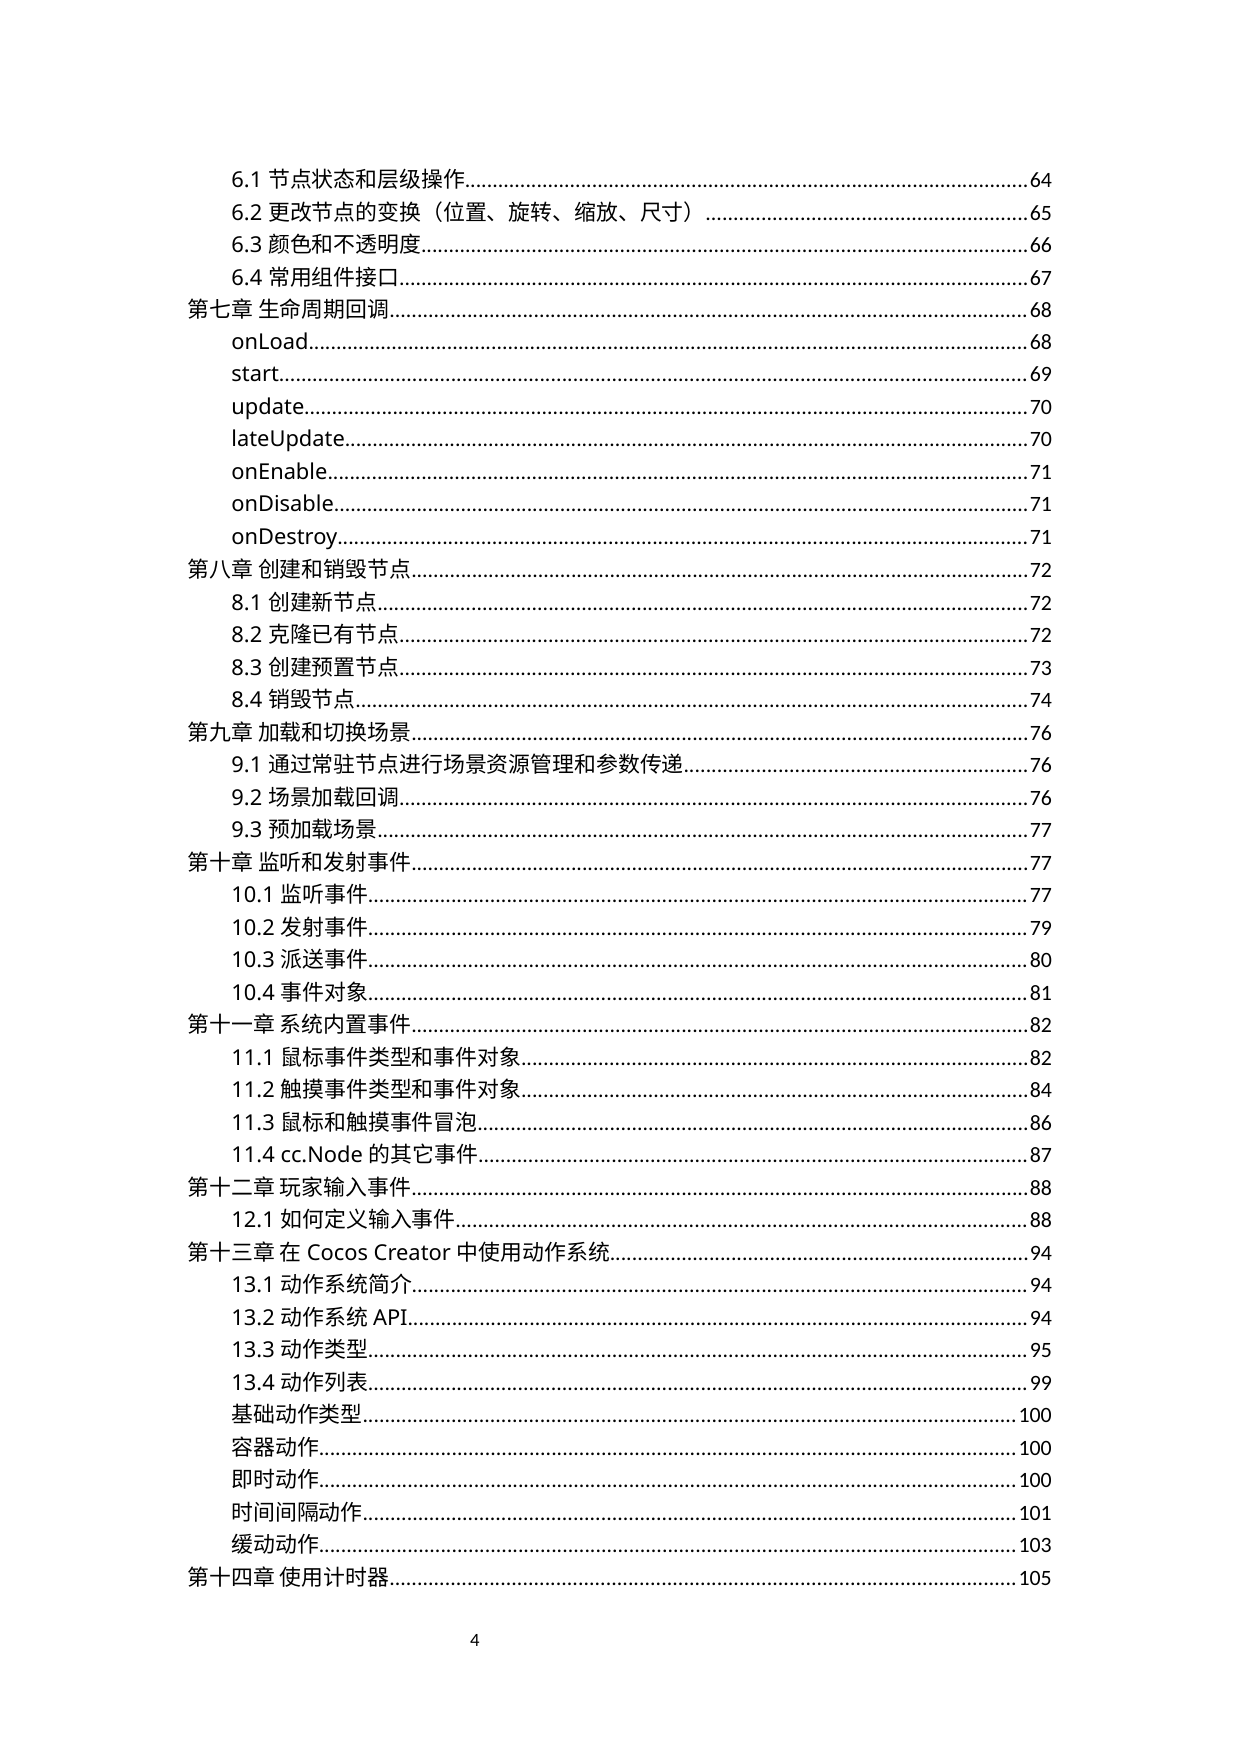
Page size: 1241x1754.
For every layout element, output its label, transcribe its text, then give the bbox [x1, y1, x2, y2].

text update 70 [231, 389, 1053, 422]
text onDisable 71 [231, 487, 1053, 519]
text 6.4 常用组件接口 67 [231, 259, 1053, 292]
text 6.1 节点状态和层级操作 64 [231, 162, 1053, 194]
text 10.4 事件对象 81 [231, 974, 1053, 1007]
text 基础动作类型 100 [231, 1397, 1053, 1429]
text 6.2 更改节点的变换（位置、旋转、缩放、尺寸） 65 [231, 194, 1053, 227]
text 11.2 触摸事件类型和事件对象 84 [231, 1072, 1053, 1104]
text 8.4 销毁节点 74 [231, 682, 1053, 714]
text 第十四章 使用计时器 105 [187, 1559, 1053, 1592]
text start 69 [231, 357, 1053, 389]
text 10.2 发射事件 79 [231, 909, 1053, 942]
text 第十章 监听和发射事件 77 [187, 844, 1053, 877]
text 缓动动作 103 [231, 1527, 1053, 1559]
text 9.2 场景加载回调 76 [231, 779, 1053, 812]
text 13.1 动作系统简介 94 [231, 1267, 1053, 1299]
text 第十三章 在 Cocos Creator 中使用动作系统 94 [187, 1234, 1053, 1267]
text 容器动作 100 [231, 1429, 1053, 1462]
text onLoad 68 [231, 324, 1053, 357]
text 11.3 鼠标和触摸事件冒泡 86 [231, 1104, 1053, 1137]
text 8.1 创建新节点 72 [231, 584, 1053, 617]
text onDestroy 71 [231, 519, 1053, 552]
text 8.3 创建预置节点 73 [231, 649, 1053, 682]
text 6.3 颜色和不透明度 66 [231, 227, 1053, 259]
text 13.2 动作系统 API 94 [231, 1299, 1053, 1332]
text 时间间隔动作 101 [231, 1494, 1053, 1527]
text 第九章 加载和切换场景 76 [187, 714, 1053, 747]
text 第十二章 玩家输入事件 88 [187, 1169, 1053, 1202]
text 8.2 克隆已有节点 72 [231, 617, 1053, 649]
text 12.1 如何定义输入事件 88 [231, 1202, 1053, 1234]
text 13.4 动作列表 99 [231, 1364, 1053, 1397]
text 即时动作 100 [231, 1462, 1053, 1494]
text 10.1 监听事件 77 [231, 877, 1053, 909]
text 第八章 创建和销毁节点 72 [187, 552, 1053, 584]
text 11.4 cc.Node 的其它事件 87 [231, 1137, 1053, 1169]
text onEnable 71 [231, 454, 1053, 487]
text 11.1 鼠标事件类型和事件对象 82 [231, 1039, 1053, 1072]
text 10.3 派送事件 80 [231, 942, 1053, 974]
text 第十一章 系统内置事件 82 [187, 1007, 1053, 1039]
text 9.1 通过常驻节点进行场景资源管理和参数传递 76 [231, 747, 1053, 779]
text 13.3 动作类型 95 [231, 1332, 1053, 1364]
text lateUpdate 70 [231, 422, 1053, 454]
text 第七章 生命周期回调 68 [187, 292, 1053, 324]
text 9.3 预加载场景 77 [231, 812, 1053, 844]
